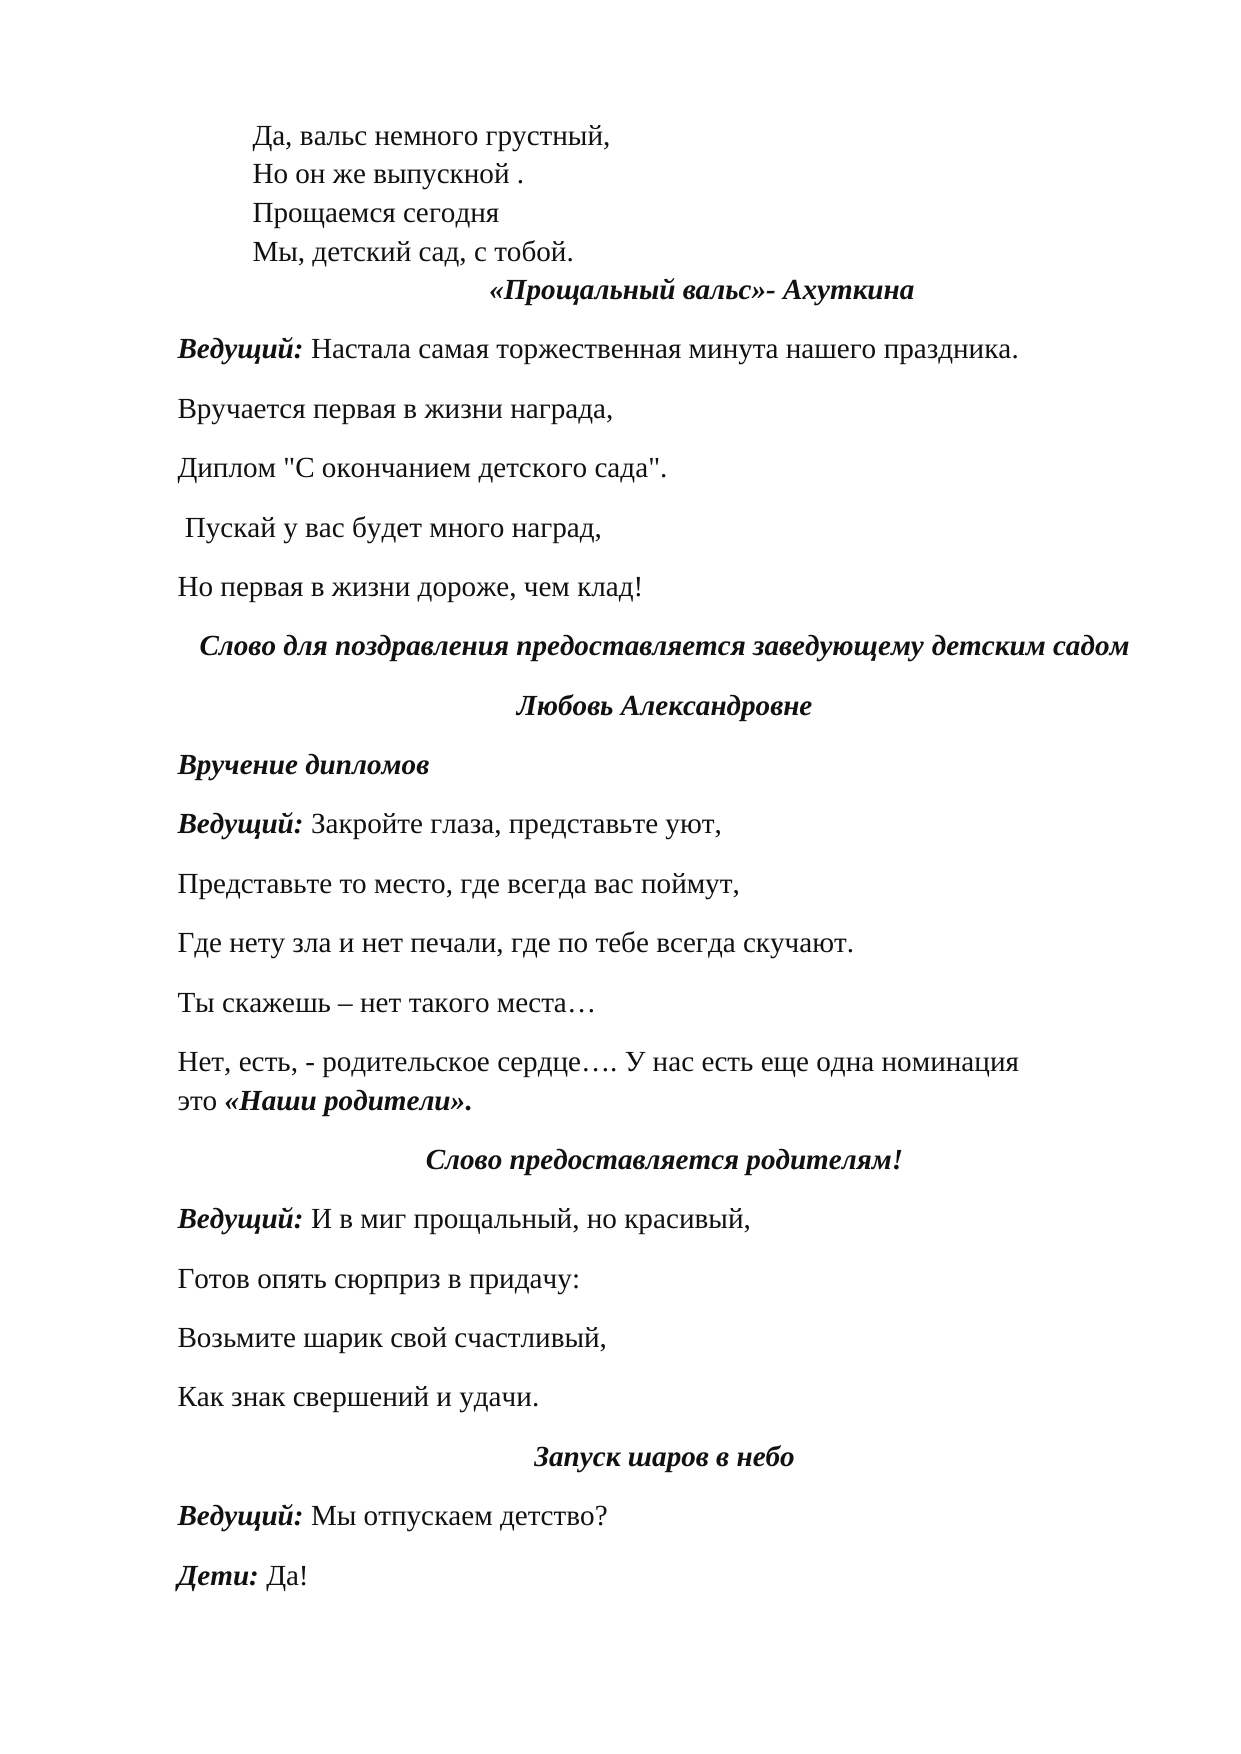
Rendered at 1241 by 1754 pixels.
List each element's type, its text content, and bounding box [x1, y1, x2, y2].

text Любовь Александровне [177, 688, 1152, 721]
text Ведущий: Закройте глаза, представьте уют, [177, 807, 1152, 840]
text Слово для поздравления предоставляется заведующему детским садом [177, 628, 1152, 662]
text Запуск шаров в небо [177, 1439, 1152, 1472]
text Вручается первая в жизни награда, [177, 391, 1152, 424]
list «Прощальный вальс»- Ахуткина [252, 272, 1152, 306]
text Слово предоставляется родителям! [177, 1142, 1152, 1176]
text Ведущий: Мы отпускаем детство? [177, 1498, 1152, 1532]
list Да, вальс немного грустный, [252, 118, 1152, 152]
text Представьте то место, где всегда вас поймут, [177, 866, 1152, 899]
text Готов опять сюрприз в придачу: [177, 1261, 1152, 1294]
list Прощаемся сегодня [252, 195, 1152, 229]
text Дети: Да! [177, 1558, 1152, 1591]
text Как знак свершений и удачи. [177, 1379, 1152, 1413]
text Ты скажешь – нет такого места… [177, 985, 1152, 1018]
text Но первая в жизни дороже, чем клад! [177, 569, 1152, 603]
list Но он же выпускной . [252, 157, 1152, 190]
list Мы, детский сад, с тобой. [252, 234, 1152, 267]
text Вручение дипломов [177, 747, 1152, 781]
text Ведущий: Настала самая торжественная минута нашего праздника. [177, 332, 1152, 365]
text Где нету зла и нет печали, где по тебе всегда скучают. [177, 925, 1152, 959]
text Нет, есть, - родительское сердце…. У нас есть еще одна номинация это «Наши родители». [177, 1044, 1152, 1116]
text Пускай у вас будет много наград, [177, 510, 1152, 543]
text Возьмите шарик свой счастливый, [177, 1320, 1152, 1354]
text Диплом "С окончанием детского сада". [177, 450, 1152, 484]
text Ведущий: И в миг прощальный, но красивый, [177, 1201, 1152, 1235]
